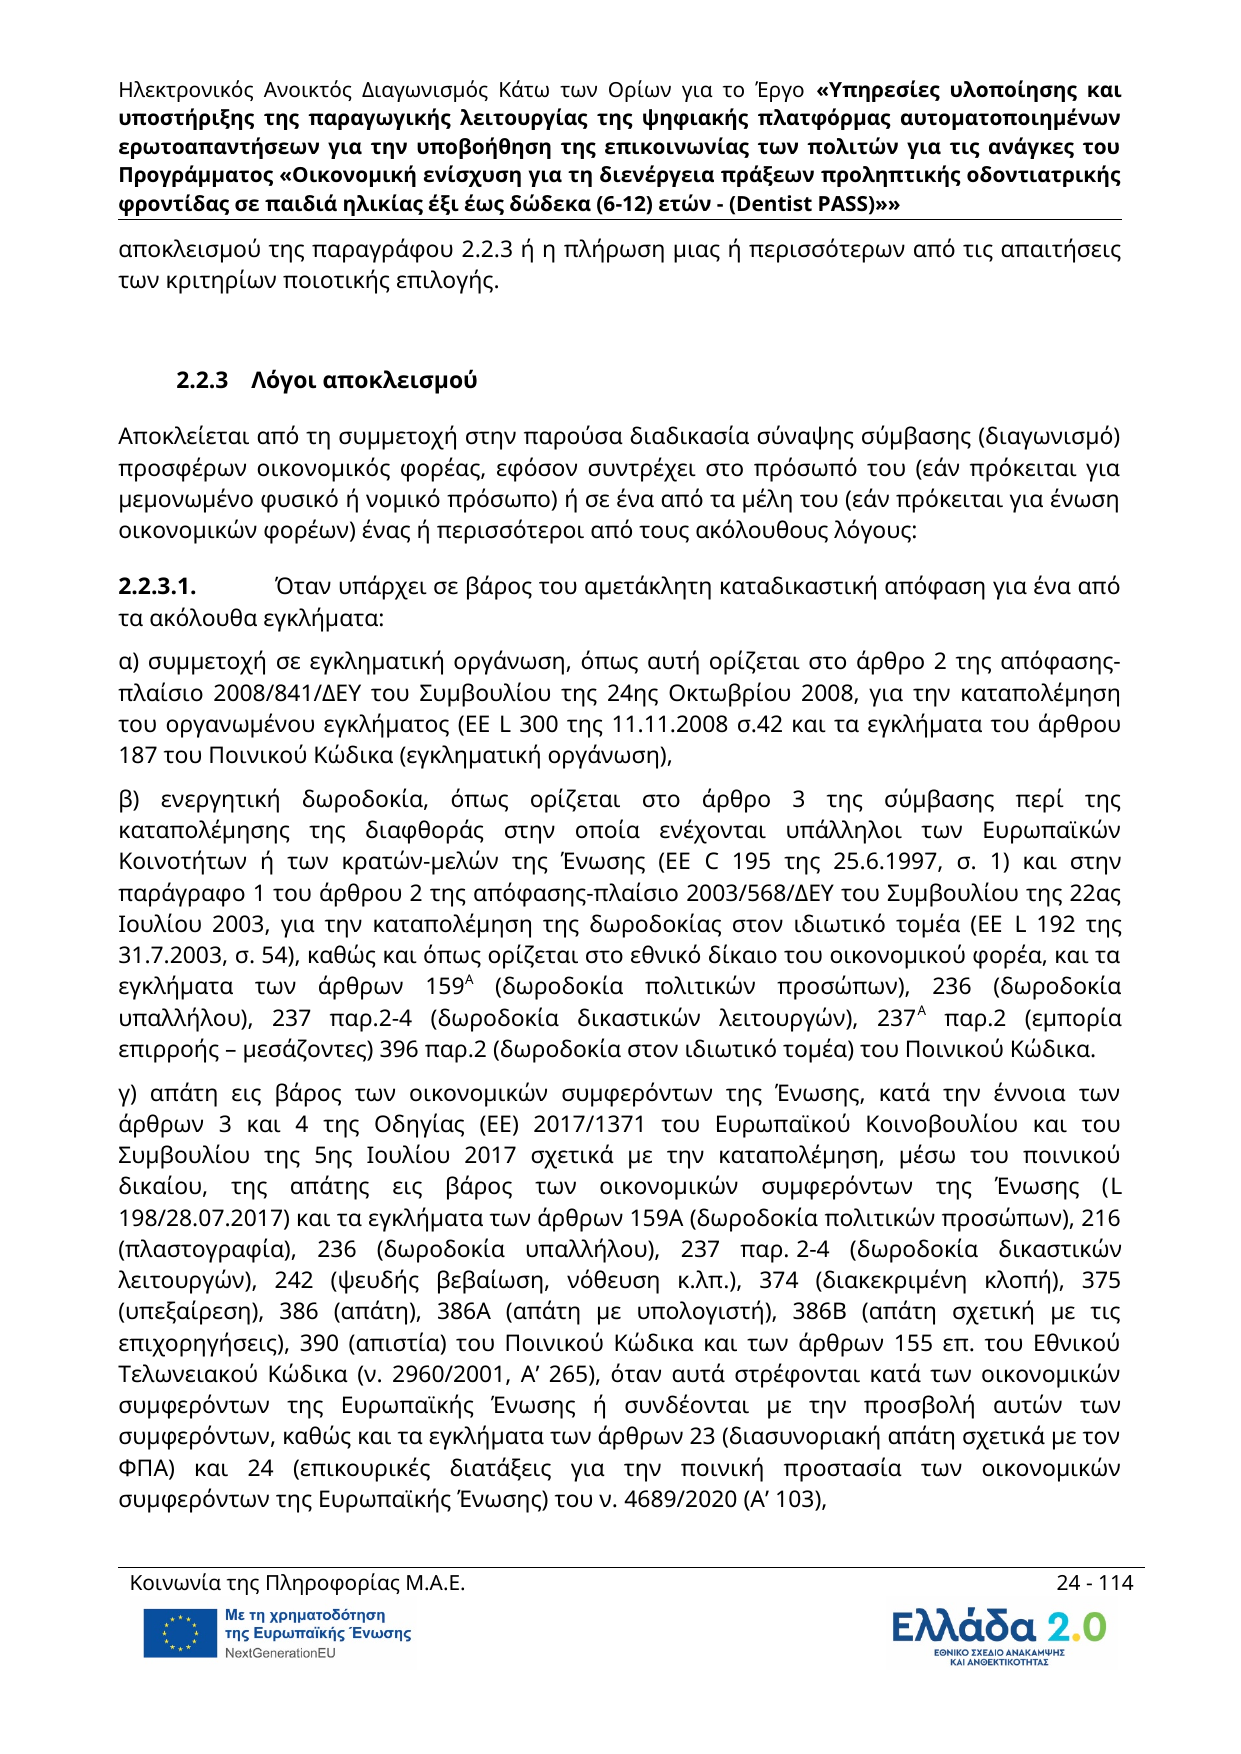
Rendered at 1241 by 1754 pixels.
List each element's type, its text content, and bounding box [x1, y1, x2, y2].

text Αποκλείεται από τη συμμετοχή στην παρούσα διαδικασία σύναψης σύμβασης (διαγωνισμό) προσφέρων οικονομικός φορέας, εφόσον συντρέχει στο πρόσωπό του (εάν πρόκειται για μεμονωμένο φυσικό ή νομικό πρόσωπο) ή σε ένα από τα μέλη του (εάν πρόκειται για ένωση οικονομικών φορέων) ένας ή περισσότεροι από τους ακόλουθους λόγους: [118, 420, 1122, 545]
subtitle Λόγοι αποκλεισμού [176, 364, 1122, 395]
text α) συμμετοχή σε εγκληματική οργάνωση, όπως αυτή ορίζεται στο άρθρο 2 της απόφασης-πλαίσιο 2008/841/ΔΕΥ του Συμβουλίου της 24ης Οκτωβρίου 2008, για την καταπολέμηση του οργανωμένου εγκλήματος (ΕΕ L 300 της 11.11.2008 σ.42 και τα εγκλήματα του άρθρου 187 του Ποινικού Κώδικα (εγκληματική οργάνωση), [118, 645, 1122, 770]
text β) ενεργητική δωροδοκία, όπως ορίζεται στο άρθρο 3 της σύμβασης περί της καταπολέμησης της διαφθοράς στην οποία ενέχονται υπάλληλοι των Ευρωπαϊκών Κοινοτήτων ή των κρατών-μελών της Ένωσης (ΕΕ C 195 της 25.6.1997, σ. 1) και στην παράγραφο 1 του άρθρου 2 της απόφασης-πλαίσιο 2003/568/ΔΕΥ του Συμβουλίου της 22ας Ιουλίου 2003, για την καταπολέμηση της δωροδοκίας στον ιδιωτικό τομέα (ΕΕ L 192 της 31.7.2003, σ. 54), καθώς και όπως ορίζεται στο εθνικό δίκαιο του οικονομικού φορέα, και τα εγκλήματα των άρθρων 159Α (δωροδοκία πολιτικών προσώπων), 236 (δωροδοκία υπαλλήλου), 237 παρ.2-4 (δωροδοκία δικαστικών λειτουργών), 237Α παρ.2 (εμπορία επιρροής – μεσάζοντες) 396 παρ.2 (δωροδοκία στον ιδιωτικό τομέα) του Ποινικού Κώδικα. [118, 783, 1122, 1064]
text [118, 233, 1122, 295]
text γ) απάτη εις βάρος των οικονομικών συμφερόντων της Ένωσης, κατά την έννοια των άρθρων 3 και 4 της Οδηγίας (ΕΕ) 2017/1371 του Ευρωπαϊκού Κοινοβουλίου και του Συμβουλίου της 5ης Ιουλίου 2017 σχετικά με την καταπολέμηση, μέσω του ποινικού δικαίου, της απάτης εις βάρος των οικονομικών συμφερόντων της Ένωσης (L 198/28.07.2017) και τα εγκλήματα των άρθρων 159Α (δωροδοκία πολιτικών προσώπων), 216 (πλαστογραφία), 236 (δωροδοκία υπαλλήλου), 237 παρ. 2-4 (δωροδοκία δικαστικών λειτουργών), 242 (ψευδής βεβαίωση, νόθευση κ.λπ.), 374 (διακεκριμένη κλοπή), 375 (υπεξαίρεση), 386 (απάτη), 386Α (απάτη με υπολογιστή), 386Β (απάτη σχετική με τις επιχορηγήσεις), 390 (απιστία) του Ποινικού Κώδικα και των άρθρων 155 επ. του Εθνικού Τελωνειακού Κώδικα (ν. 2960/2001, Α’ 265), όταν αυτά στρέφονται κατά των οικονομικών συμφερόντων της Ευρωπαϊκής Ένωσης ή συνδέονται με την προσβολή αυτών των συμφερόντων, καθώς και τα εγκλήματα των άρθρων 23 (διασυνοριακή απάτη σχετικά με τον ΦΠΑ) και 24 (επικουρικές διατάξεις για την ποινική προστασία των οικονομικών συμφερόντων της Ευρωπαϊκής Ένωσης) του ν. 4689/2020 (Α’ 103), [118, 1077, 1122, 1514]
list Όταν υπάρχει σε βάρος του αμετάκλητη καταδικαστική απόφαση για ένα από τα ακόλουθα εγκλήματα: [118, 570, 1122, 633]
